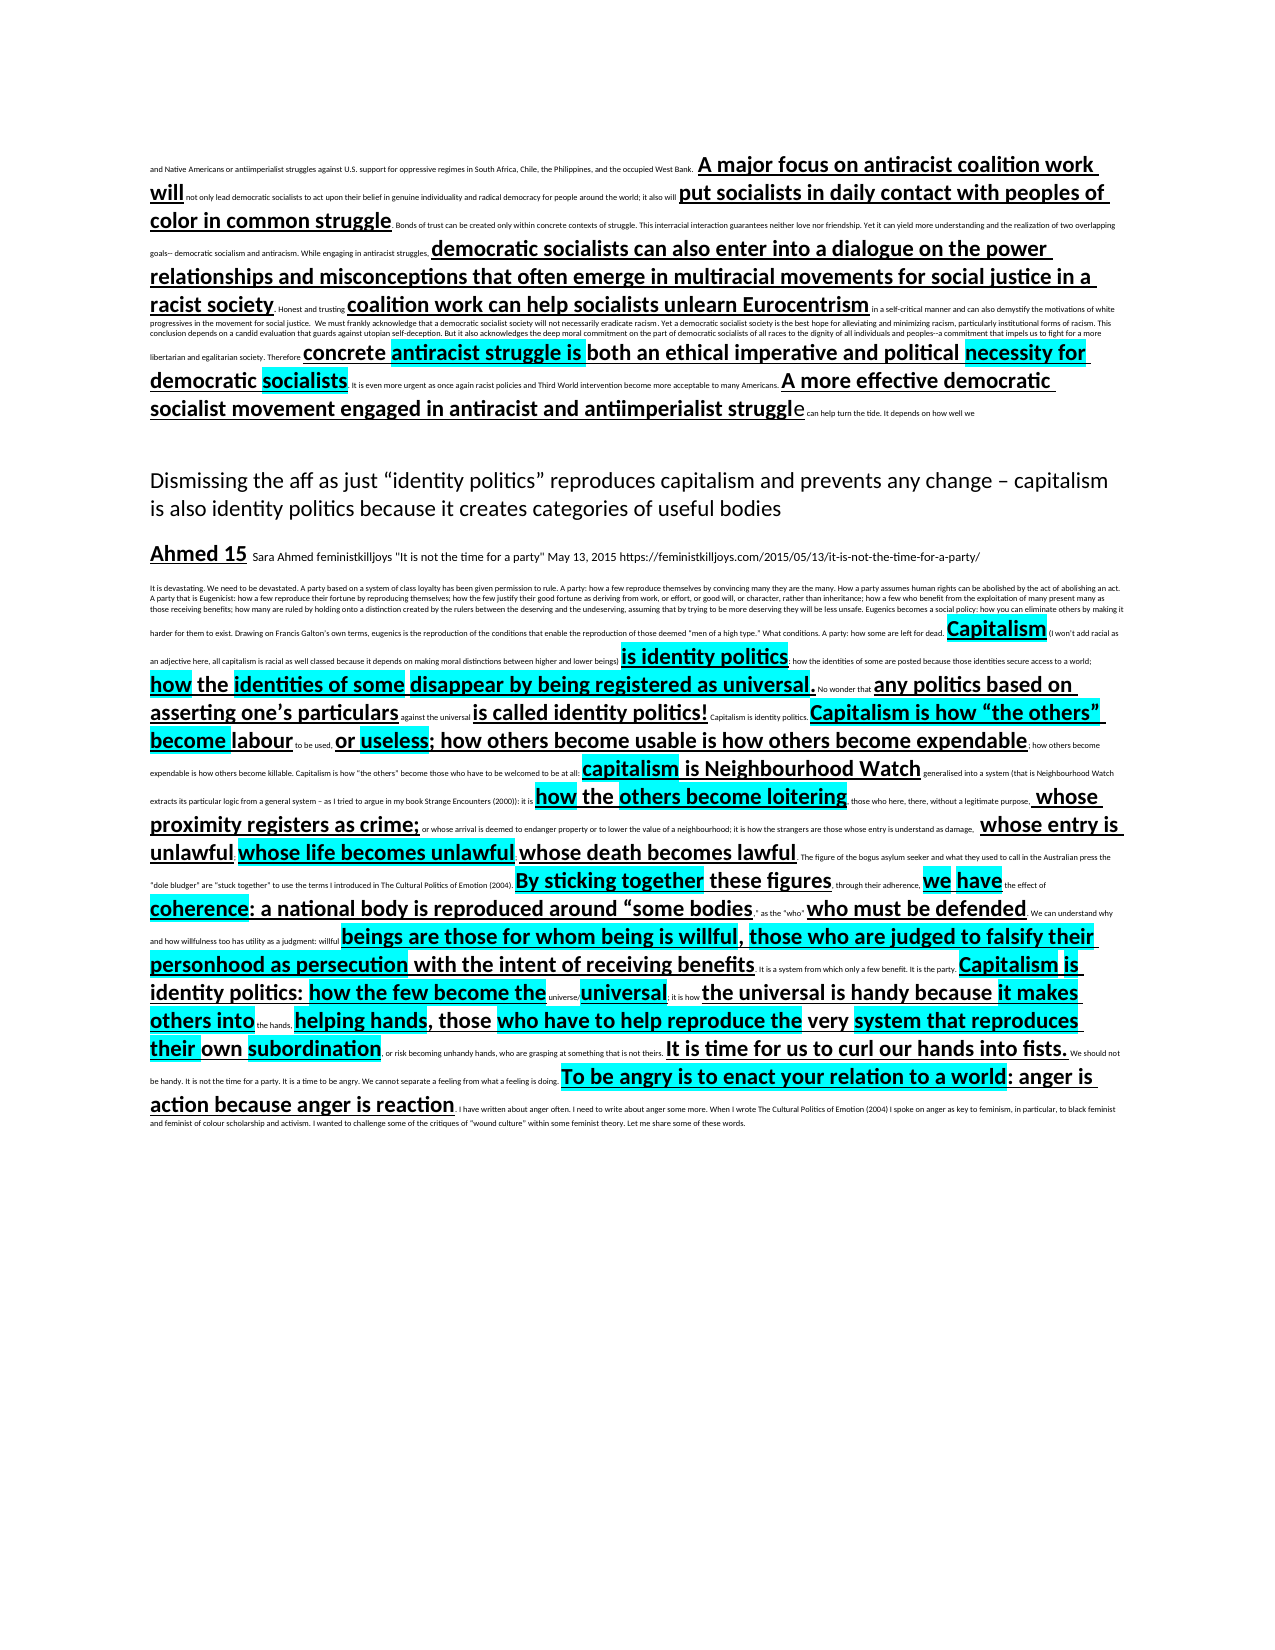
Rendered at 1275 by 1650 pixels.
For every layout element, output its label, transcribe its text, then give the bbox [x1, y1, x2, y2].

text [150, 150, 1125, 423]
text It is devastating. We need to be devastated. A party based on a system of class loyalty has been given permission to rule. A party: how a few reproduce themselves by convincing many they are the many. How a party assumes human rights can be abolished by the act of abolishing an act. A party that is Eugenicist: how a few reproduce their fortune by reproducing themselves; how the few justify their good fortune as deriving from work, or effort, or good will, or character, rather than inheritance; how a few who benefit from the exploitation of many present many as those receiving benefits; how many are ruled by holding onto a distinction created by the rulers between the deserving and the undeserving, assuming that by trying to be more deserving they will be less unsafe. Eugenics becomes a social policy: how you can eliminate others by making it harder for them to exist. Drawing on Francis Galton’s own terms, eugenics is the reproduction of the conditions that enable the reproduction of those deemed “men of a high type.” What conditions. A party: how some are left for dead. Capitalism (I won’t add racial as an adjective here, all capitalism is racial as well classed because it depends on making moral distinctions between higher and lower beings) is identity politics: how the identities of some are posted because those identities secure access to a world; how the identities of some disappear by being registered as universal. No wonder that any politics based on asserting one’s particulars against the universal is called identity politics! Capitalism is identity politics. Capitalism is how “the others” become labour to be used, or useless; how others become usable is how others become expendable; how others become expendable is how others become killable. Capitalism is how “the others” become those who have to be welcomed to be at all: capitalism is Neighbourhood Watch generalised into a system (that is Neighbourhood Watch extracts its particular logic from a general system – as I tried to argue in my book Strange Encounters (2000)): it is how the others become loitering, those who here, there, without a legitimate purpose, whose proximity registers as crime; or whose arrival is deemed to endanger property or to lower the value of a neighbourhood; it is how the strangers are those whose entry is understand as damage, whose entry is unlawful; whose life becomes unlawful; whose death becomes lawful. The figure of the bogus asylum seeker and what they used to call in the Australian press the “dole bludger” are “stuck together” to use the terms I introduced in The Cultural Politics of Emotion (2004). By sticking together these figures, through their adherence, we have the effect of coherence: a national body is reproduced around “some bodies,” as the “who” who must be defended. We can understand why and how willfulness too has utility as a judgment: willful beings are those for whom being is willful, those who are judged to falsify their personhood as persecution with the intent of receiving benefits. It is a system from which only a few benefit. It is the party. Capitalism is identity politics: how the few become the universe/universal; it is how the universal is handy because it makes others into the hands, helping hands, those who have to help reproduce the very system that reproduces their own subordination, or risk becoming unhandy hands, who are grasping at something that is not theirs. It is time for us to curl our hands into fists. We should not be handy. It is not the time for a party. It is a time to be angry. We cannot separate a feeling from what a feeling is doing. To be angry is to enact your relation to a world: anger is action because anger is reaction. I have written about anger often. I need to write about anger some more. When I wrote The Cultural Politics of Emotion (2004) I spoke on anger as key to feminism, in particular, to black feminist and feminist of colour scholarship and activism. I wanted to challenge some of the critiques of “wound culture” within some feminist theory. Let me share some of these words. [150, 583, 1125, 1129]
text Dismissing the aff as just “identity politics” reproduces capitalism and prevents any change – capitalism is also identity politics because it creates categories of useful bodies [150, 466, 1125, 522]
text Ahmed 15 Sara Ahmed feministkilljoys "It is not the time for a party" May 13, 2015 https://feministkilljoys.com/2015/05/13/it-is-not-the-time-for-a-party/ [150, 539, 1125, 567]
